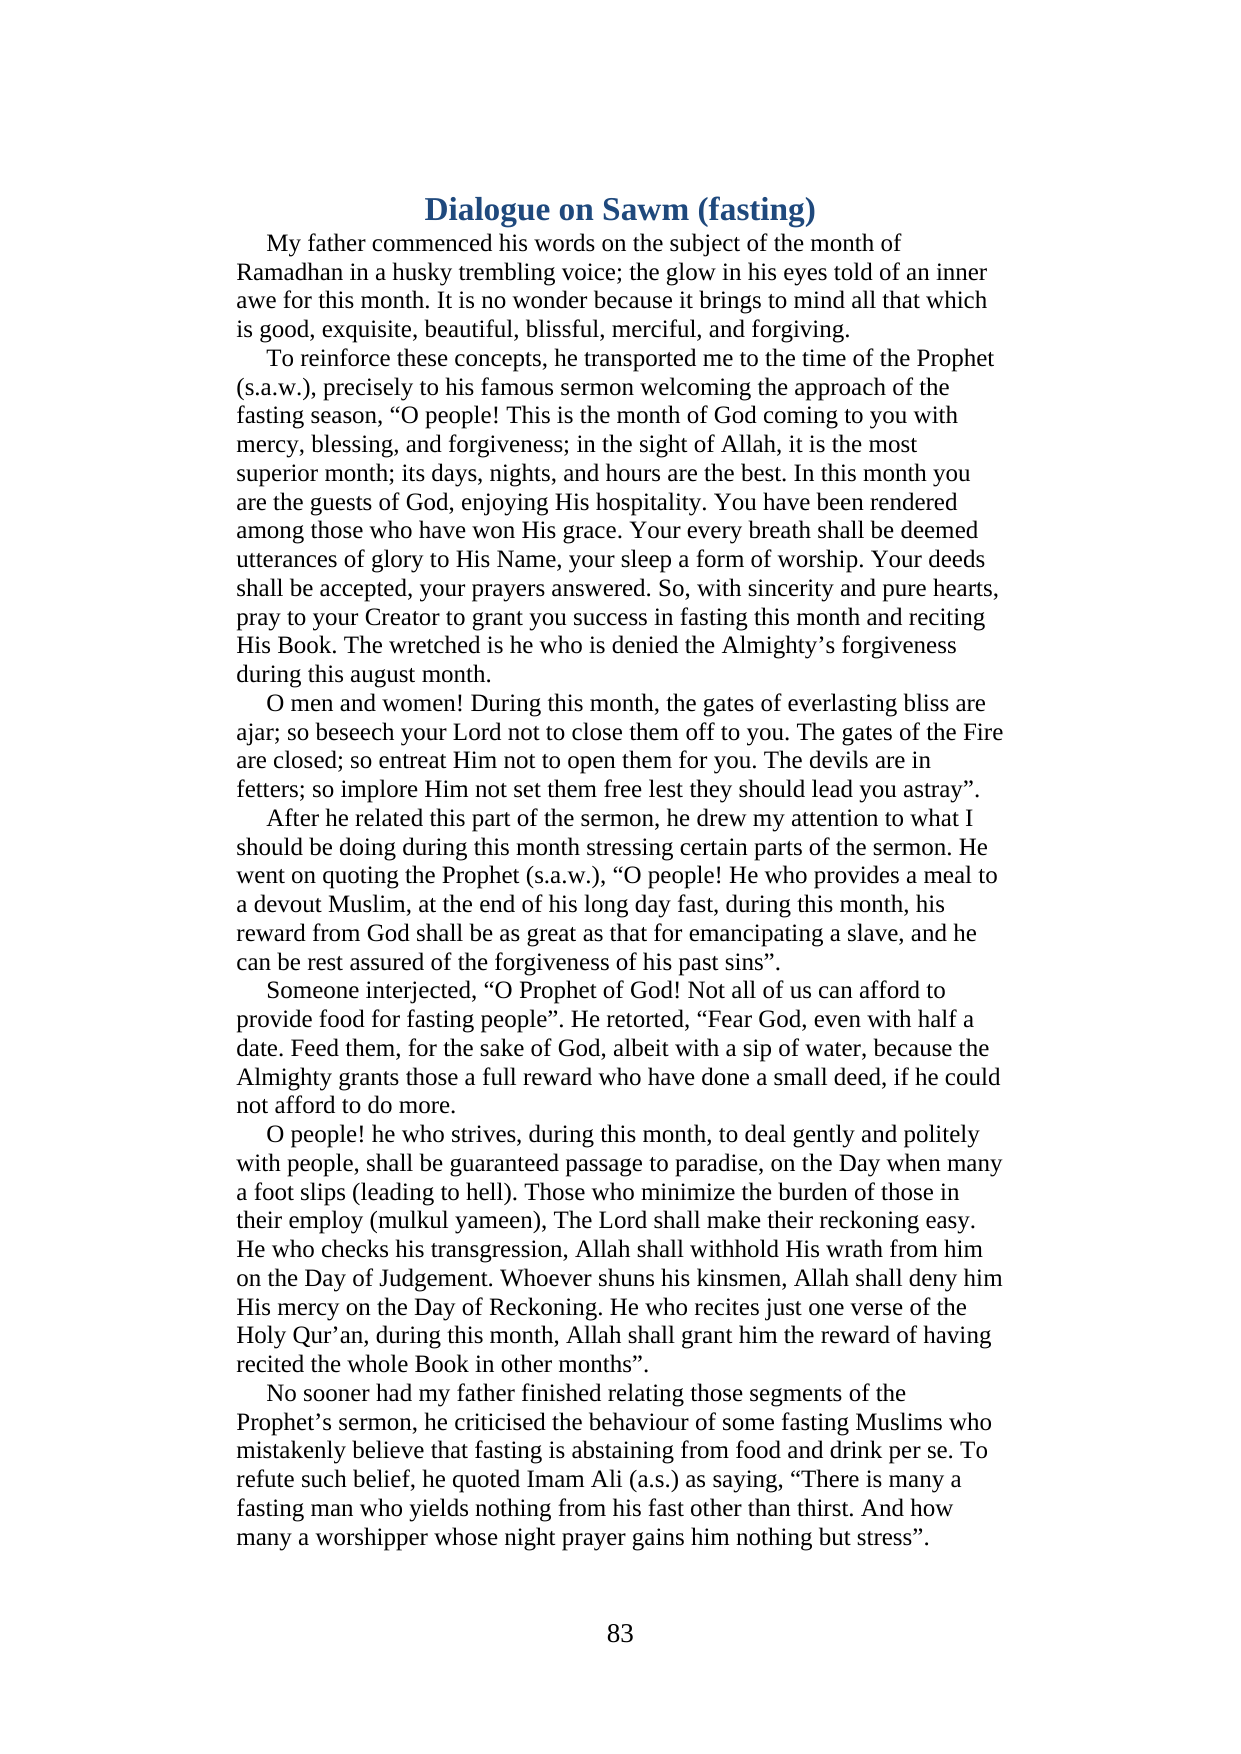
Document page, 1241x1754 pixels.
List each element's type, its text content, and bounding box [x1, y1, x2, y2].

text O men and women! During this month, the gates of everlasting bliss are ajar; so beseech your Lord not to close them off to you. The gates of the Fire are closed; so entreat Him not to open them for you. The devils are in fetters; so implore Him not set them free lest they should lead you astray”. [236, 688, 1004, 803]
text After he related this part of the sermon, he drew my attention to what I should be doing during this month stressing certain parts of the sermon. He went on quoting the Prophet (s.a.w.), “O people! He who provides a meal to a devout Muslim, at the end of his long day fast, during this month, his reward from God shall be as great as that for emancipating a slave, and he can be rest assured of the forgiveness of his past sins”. [236, 803, 1004, 976]
text Someone interjected, “O Prophet of God! Not all of us can afford to provide food for fasting people”. He retorted, “Fear God, even with half a date. Feed them, for the sake of God, albeit with a sip of water, because the Almighty grants those a full reward who have done a small deed, if he could not afford to do more. [236, 976, 1004, 1119]
text My father commenced his words on the subject of the month of Ramadhan in a husky trembling voice; the glow in his eyes told of an inner awe for this month. It is no wonder because it brings to mind all that which is good, exquisite, beautiful, blissful, merciful, and forgiving. [236, 228, 1004, 343]
text To reinforce these concepts, he transported me to the time of the Prophet (s.a.w.), precisely to his famous sermon welcoming the approach of the fasting season, “O people! This is the month of God coming to you with mercy, blessing, and forgiveness; in the sight of Allah, it is the most superior month; its days, nights, and hours are the best. In this month you are the guests of God, enjoying His hospitality. You have been rendered among those who have won His grace. Your every breath shall be deemed utterances of glory to His Name, your sleep a form of worship. Your deeds shall be accepted, your prayers answered. So, with sincerity and pure hearts, pray to your Creator to grant you success in fasting this month and reciting His Book. The wretched is he who is denied the Almighty’s forgiveness during this august month. [236, 343, 1004, 688]
text O people! he who strives, during this month, to deal gently and politely with people, shall be guaranteed passage to paradise, on the Day when many a foot slips (leading to hell). Those who minimize the burden of those in their employ (mulkul yameen), The Lord shall make their reckoning easy. He who checks his transgression, Allah shall withhold His wrath from him on the Day of Judgement. Whoever shuns his kinsmen, Allah shall deny him His mercy on the Day of Reckoning. He who recites just one verse of the Holy Qur’an, during this month, Allah shall grant him the reward of having recited the whole Book in other months”. [236, 1119, 1004, 1378]
subtitle Dialogue on Sawm (fasting) [236, 190, 1004, 228]
text No sooner had my father finished relating those segments of the Prophet’s sermon, he criticised the behaviour of some fasting Muslims who mistakenly believe that fasting is abstaining from food and drink per se. To refute such belief, he quoted Imam Ali (a.s.) as saying, “There is many a fasting man who yields nothing from his fast other than thirst. And how many a worshipper whose night prayer gains him nothing but stress”. [236, 1378, 1004, 1551]
